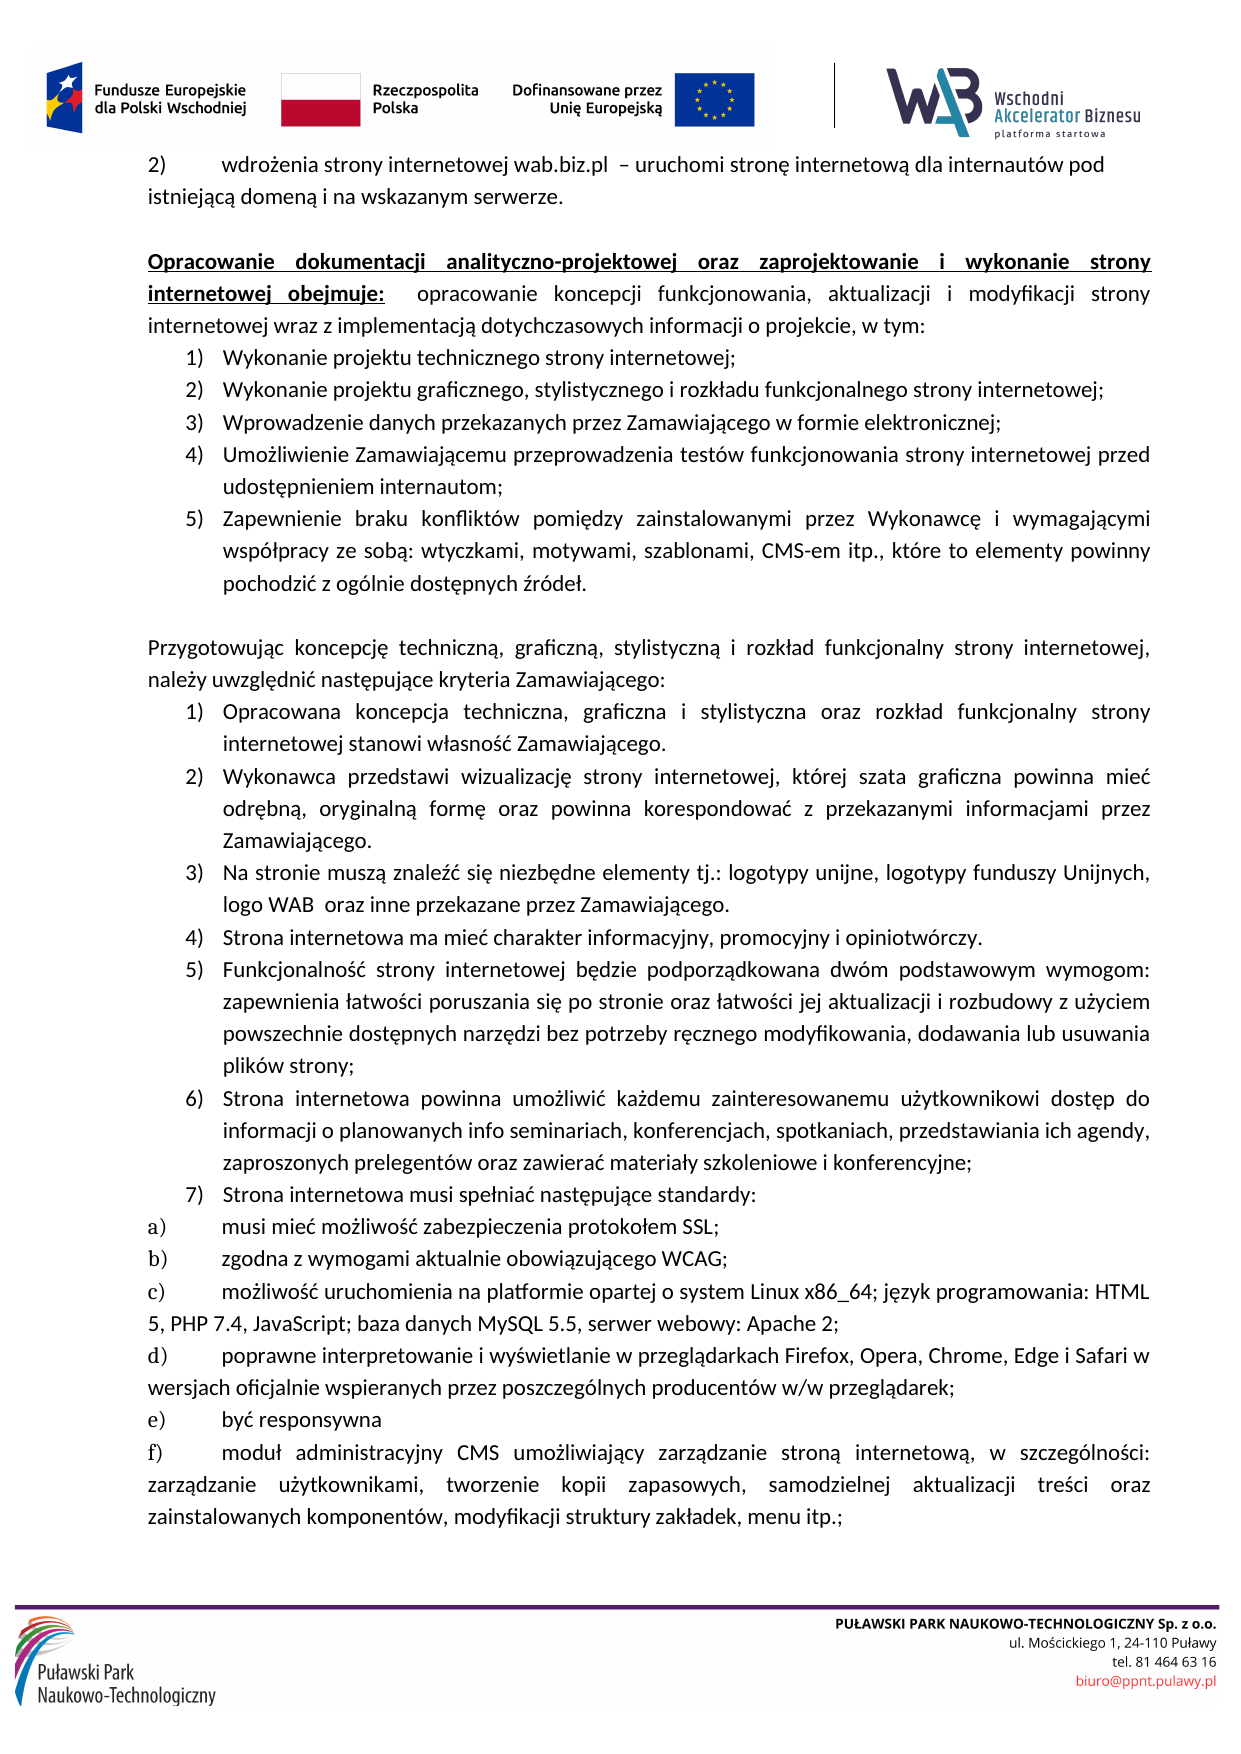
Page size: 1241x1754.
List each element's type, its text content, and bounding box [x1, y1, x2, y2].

picture [14, 1605, 1220, 1706]
list Wykonawca przedstawi wizualizację strony internetowej, której szata graficzna powinna mieć odrębną, oryginalną formę oraz powinna korespondować z przekazanymi informacjami przez Zamawiającego. [185, 762, 1152, 854]
list Umożliwienie Zamawiającemu przeprowadzenia testów funkcjonowania strony internetowej przed udostępnieniem internautom; [185, 440, 1152, 500]
picture [885, 58, 1142, 151]
list Na stronie muszą znaleźć się niezbędne elementy tj.: logotypy unijne, logotypy funduszy Unijnych, logo WAB oraz inne przekazane przez Zamawiającego. [185, 858, 1152, 918]
text Opracowanie dokumentacji analityczno-projektowej oraz zaprojektowanie i wykonanie strony internetowej obejmuje: opracowanie koncepcji funkcjonowania, aktualizacji i modyfikacji strony internetowej wraz z implementacją dotychczasowych informacji o projekcie, w tym: [148, 247, 1152, 271]
picture [29, 44, 772, 151]
list Opracowana koncepcja techniczna, graficzna i stylistyczna oraz rozkład funkcjonalny strony internetowej stanowi własność Zamawiającego. [185, 697, 1152, 758]
list wdrożenia strony internetowej wab.biz.pl – uruchomi stronę internetową dla internautów pod istniejącą domeną i na wskazanym serwerze. [148, 150, 1152, 210]
list Wprowadzenie danych przekazanych przez Zamawiającego w formie elektronicznej; [185, 408, 1152, 436]
list Wykonanie projektu graficznego, stylistycznego i rozkładu funkcjonalnego strony internetowej; [185, 376, 1152, 403]
list Strona internetowa musi spełniać następujące standardy: [185, 1180, 1152, 1208]
list być responsywna [148, 1406, 1152, 1433]
list Zapewnienie braku konfliktów pomiędzy zainstalowanymi przez Wykonawcę i wymagającymi współpracy ze sobą: wtyczkami, motywami, szablonami, CMS-em itp., które to elementy powinny pochodzić z ogólnie dostępnych źródeł. [185, 504, 1152, 597]
list Strona internetowa powinna umożliwić każdemu zainteresowanemu użytkownikowi dostęp do informacji o planowanych info seminariach, konferencjach, spotkaniach, przedstawiania ich agendy, zaproszonych prelegentów oraz zawierać materiały szkoleniowe i konferencyjne; [185, 1084, 1152, 1176]
list Wykonanie projektu technicznego strony internetowej; [185, 343, 1152, 371]
list Strona internetowa ma mieć charakter informacyjny, promocyjny i opiniotwórczy. [185, 923, 1152, 951]
list możliwość uruchomienia na platformie opartej o system Linux x86_64; język programowania: HTML 5, PHP 7.4, JavaScript; baza danych MySQL 5.5, serwer webowy: Apache 2; [148, 1277, 1152, 1337]
list moduł administracyjny CMS umożliwiający zarządzanie stroną internetową, w szczególności: zarządzanie użytkownikami, tworzenie kopii zapasowych, samodzielnej aktualizacji treści oraz zainstalowanych komponentów, modyfikacji struktury zakładek, menu itp.; [148, 1438, 1152, 1530]
list poprawne interpretowanie i wyświetlanie w przeglądarkach Firefox, Opera, Chrome, Edge i Safari w wersjach oficjalnie wspieranych przez poszczególnych producentów w/w przeglądarek; [148, 1341, 1152, 1401]
text Przygotowując koncepcję techniczną, graficzną, stylistyczną i rozkład funkcjonalny strony internetowej, należy uwzględnić następujące kryteria Zamawiającego: [148, 633, 1152, 693]
text Opracowanie dokumentacji analityczno-projektowej oraz zaprojektowanie i wykonanie strony internetowej obejmuje: opracowanie koncepcji funkcjonowania, aktualizacji i modyfikacji strony internetowej wraz z implementacją dotychczasowych informacji o projekcie, w tym: [148, 272, 1152, 339]
list zgodna z wymogami aktualnie obowiązującego WCAG; [148, 1244, 1152, 1273]
list musi mieć możliwość zabezpieczenia protokołem SSL; [148, 1212, 1152, 1240]
list Funkcjonalność strony internetowej będzie podporządkowana dwóm podstawowym wymogom: zapewnienia łatwości poruszania się po stronie oraz łatwości jej aktualizacji i rozbudowy z użyciem powszechnie dostępnych narzędzi bez potrzeby ręcznego modyfikowania, dodawania lub usuwania plików strony; [185, 955, 1152, 1079]
